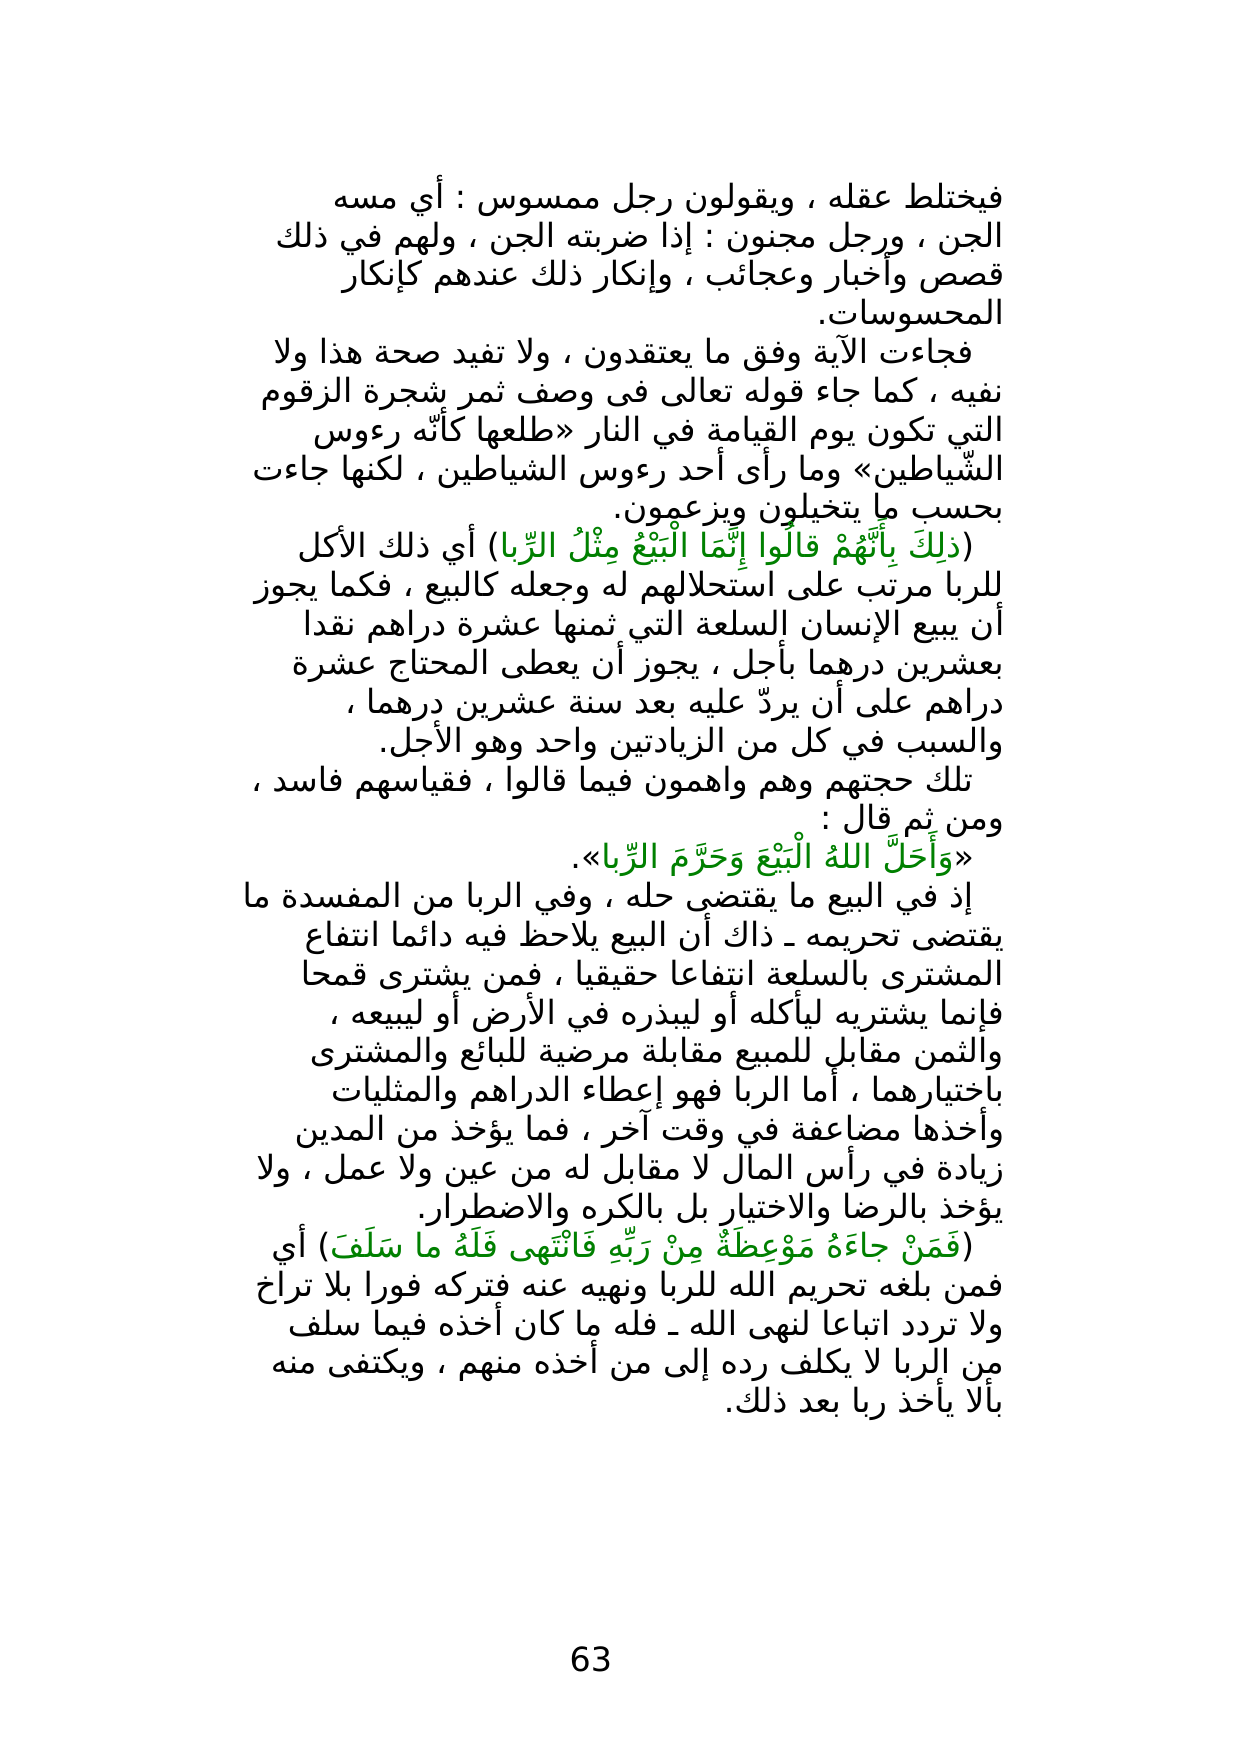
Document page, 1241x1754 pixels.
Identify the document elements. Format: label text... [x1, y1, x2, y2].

text (فَمَنْ جاءَهُ مَوْعِظَةٌ مِنْ رَبِّهِ فَانْتَهى فَلَهُ ما سَلَفَ) أي فمن بلغه تحريم الله للربا ونهيه عنه فتركه فورا بلا تراخ ولا تردد اتباعا لنهى الله ـ فله ما كان أخذه فيما سلف من الربا لا يكلف رده إلى من أخذه منهم ، ويكتفى منه بألا يأخذ ربا بعد ذلك. [236, 1226, 1004, 1421]
text تلك حجتهم وهم واهمون فيما قالوا ، فقياسهم فاسد ، ومن ثم قال : [236, 760, 1004, 838]
text «وَأَحَلَّ اللهُ الْبَيْعَ وَحَرَّمَ الرِّبا». [236, 838, 1004, 877]
text (ذلِكَ بِأَنَّهُمْ قالُوا إِنَّمَا الْبَيْعُ مِثْلُ الرِّبا) أي ذلك الأكل للربا مرتب على استحلالهم له وجعله كالبيع ، فكما يجوز أن يبيع الإنسان السلعة التي ثمنها عشرة دراهم نقدا بعشرين درهما بأجل ، يجوز أن يعطى المحتاج عشرة دراهم على أن يردّ عليه بعد سنة عشرين درهما ، والسبب في كل من الزيادتين واحد وهو الأجل. [236, 527, 1004, 760]
text فيختلط عقله ، ويقولون رجل ممسوس : أي مسه الجن ، ورجل مجنون : إذا ضربته الجن ، ولهم في ذلك قصص وأخبار وعجائب ، وإنكار ذلك عندهم كإنكار المحسوسات. [236, 177, 1004, 333]
text إذ في البيع ما يقتضى حله ، وفي الربا من المفسدة ما يقتضى تحريمه ـ ذاك أن البيع يلاحظ فيه دائما انتفاع المشترى بالسلعة انتفاعا حقيقيا ، فمن يشترى قمحا فإنما يشتريه ليأكله أو ليبذره في الأرض أو ليبيعه ، والثمن مقابل للمبيع مقابلة مرضية للبائع والمشترى باختيارهما ، أما الربا فهو إعطاء الدراهم والمثليات وأخذها مضاعفة في وقت آخر ، فما يؤخذ من المدين زيادة في رأس المال لا مقابل له من عين ولا عمل ، ولا يؤخذ بالرضا والاختيار بل بالكره والاضطرار. [236, 877, 1004, 1226]
text فجاءت الآية وفق ما يعتقدون ، ولا تفيد صحة هذا ولا نفيه ، كما جاء قوله تعالى فى وصف ثمر شجرة الزقوم التي تكون يوم القيامة في النار «طلعها كأنّه رءوس الشّياطين» وما رأى أحد رءوس الشياطين ، لكنها جاءت بحسب ما يتخيلون ويزعمون. [236, 333, 1004, 527]
